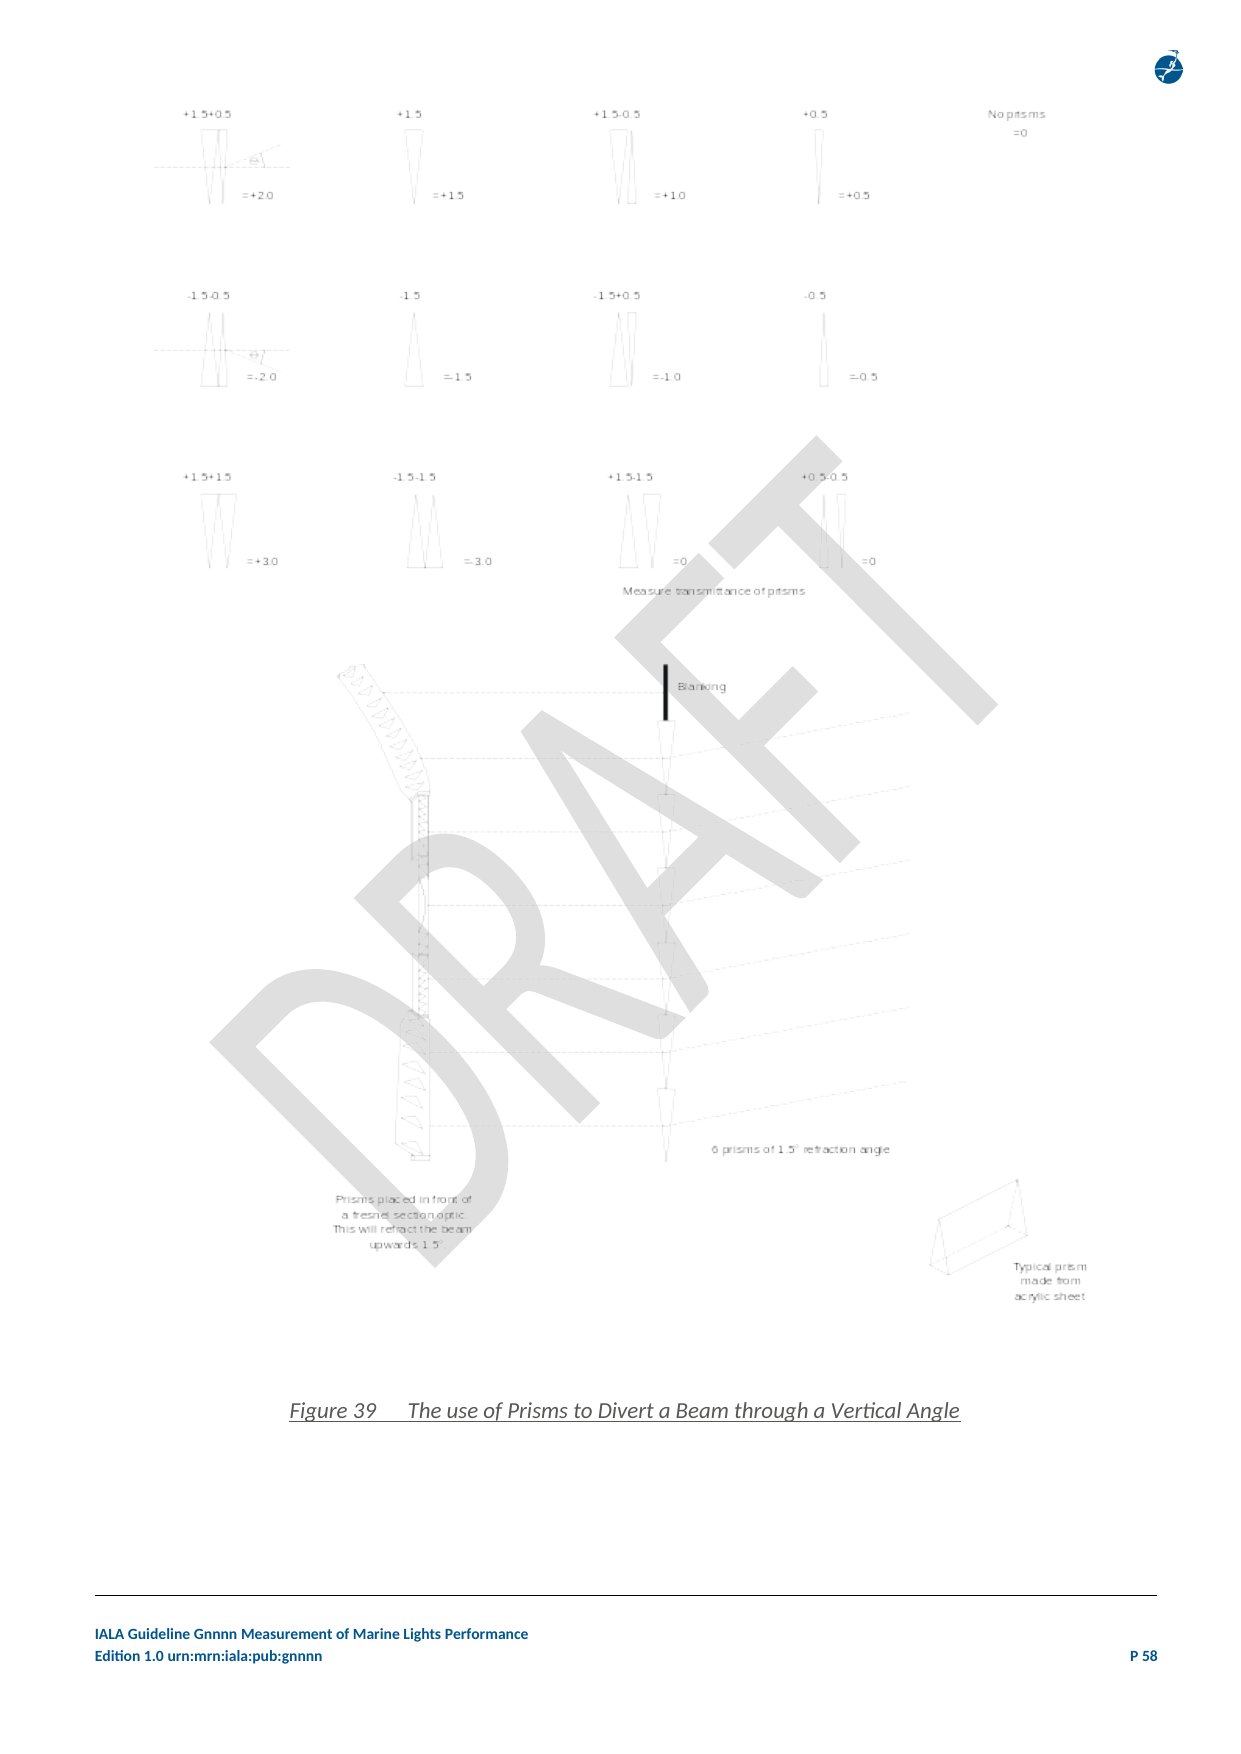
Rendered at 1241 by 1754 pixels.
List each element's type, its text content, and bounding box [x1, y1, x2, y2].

picture [1123, 0, 1241, 119]
list Figure 39 The use of Prisms to Divert a Beam through a Vertical Angle [94, 1397, 1157, 1424]
